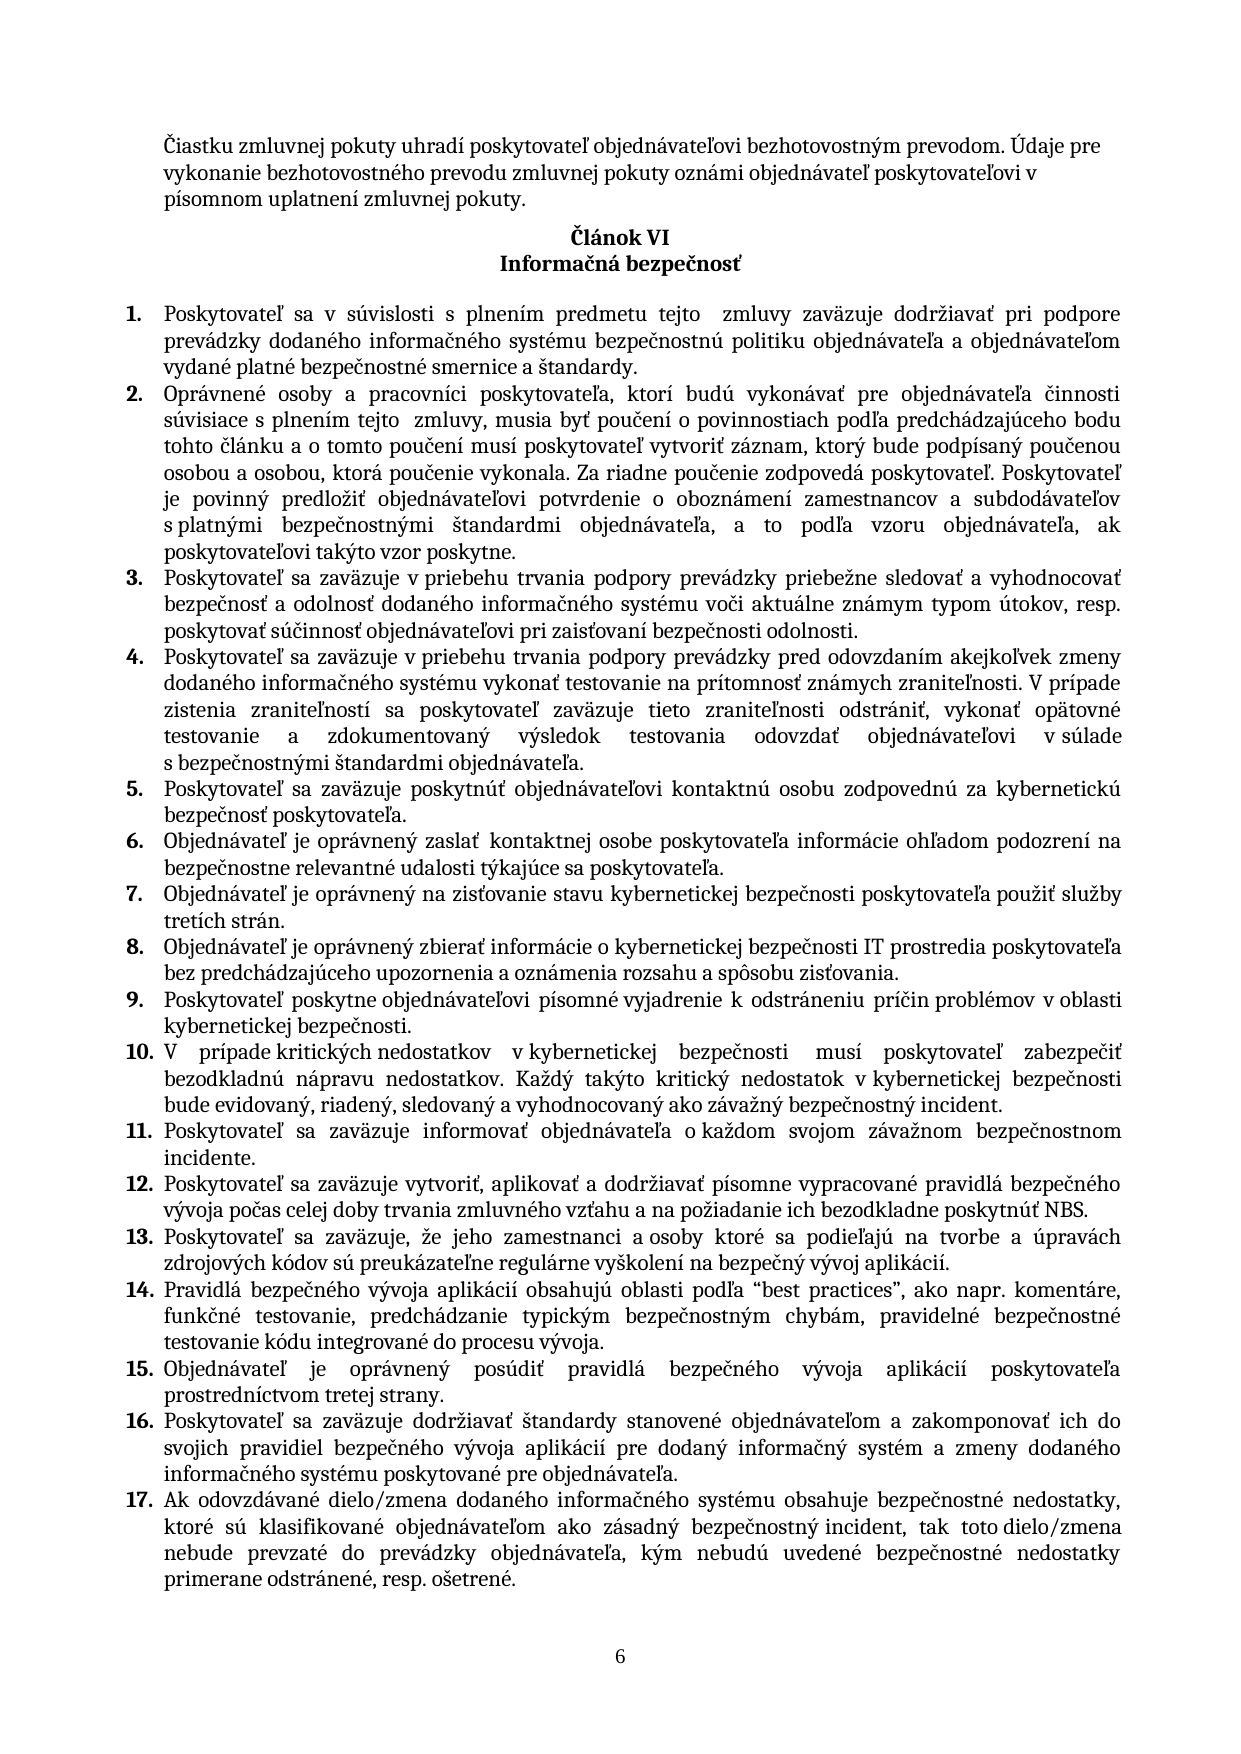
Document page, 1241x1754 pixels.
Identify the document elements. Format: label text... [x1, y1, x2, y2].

list Poskytovateľ poskytne objednávateľovi písomné vyjadrenie k odstráneniu príčin problémov v oblasti kybernetickej bezpečnosti. [126, 986, 1122, 1039]
list Pravidlá bezpečného vývoja aplikácií obsahujú oblasti podľa “best practices”, ako napr. komentáre, funkčné testovanie, predchádzanie typickým bezpečnostným chybám, pravidelné bezpečnostné testovanie kódu integrované do procesu vývoja. [126, 1276, 1122, 1355]
list Poskytovateľ sa zaväzuje dodržiavať štandardy stanovené objednávateľom a zakomponovať ich do svojich pravidiel bezpečného vývoja aplikácií pre dodaný informačný systém a zmeny dodaného informačného systému poskytované pre objednávateľa. [126, 1408, 1122, 1487]
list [126, 133, 1122, 212]
subtitle Článok VI [118, 224, 1122, 251]
list Poskytovateľ sa zaväzuje vytvoriť, aplikovať a dodržiavať písomne vypracované pravidlá bezpečného vývoja počas celej doby trvania zmluvného vzťahu a na požiadanie ich bezodkladne poskytnúť NBS. [126, 1171, 1122, 1224]
list Ak odovzdávané dielo/zmena dodaného informačného systému obsahuje bezpečnostné nedostatky, ktoré sú klasifikované objednávateľom ako zásadný bezpečnostný incident, tak toto dielo/zmena nebude prevzaté do prevádzky objednávateľa, kým nebudú uvedené bezpečnostné nedostatky primerane odstránené, resp. ošetrené. [126, 1487, 1122, 1593]
list V prípade kritických nedostatkov v kybernetickej bezpečnosti musí poskytovateľ zabezpečiť bezodkladnú nápravu nedostatkov. Každý takýto kritický nedostatok v kybernetickej bezpečnosti bude evidovaný, riadený, sledovaný a vyhodnocovaný ako závažný bezpečnostný incident. [126, 1039, 1122, 1118]
list Objednávateľ je oprávnený zaslať kontaktnej osobe poskytovateľa informácie ohľadom podozrení na bezpečnostne relevantné udalosti týkajúce sa poskytovateľa. [126, 828, 1122, 881]
list Objednávateľ je oprávnený zbierať informácie o kybernetickej bezpečnosti IT prostredia poskytovateľa bez predchádzajúceho upozornenia a oznámenia rozsahu a spôsobu zisťovania. [126, 934, 1122, 986]
list Oprávnené osoby a pracovníci poskytovateľa, ktorí budú vykonávať pre objednávateľa činnosti súvisiace s plnením tejto zmluvy, musia byť poučení o povinnostiach podľa predchádzajúceho bodu tohto článku a o tomto poučení musí poskytovateľ vytvoriť záznam, ktorý bude podpísaný poučenou osobou a osobou, ktorá poučenie vykonala. Za riadne poučenie zodpovedá poskytovateľ. Poskytovateľ je povinný predložiť objednávateľovi potvrdenie o oboznámení zamestnancov a subdodávateľov s platnými bezpečnostnými štandardmi objednávateľa, a to podľa vzoru objednávateľa, ak poskytovateľovi takýto vzor poskytne. [126, 380, 1122, 565]
list Objednávateľ je oprávnený posúdiť pravidlá bezpečného vývoja aplikácií poskytovateľa prostredníctvom tretej strany. [126, 1355, 1122, 1408]
list Poskytovateľ sa zaväzuje v priebehu trvania podpory prevádzky pred odovzdaním akejkoľvek zmeny dodaného informačného systému vykonať testovanie na prítomnosť známych zraniteľnosti. V prípade zistenia zraniteľností sa poskytovateľ zaväzuje tieto zraniteľnosti odstrániť, vykonať opätovné testovanie a zdokumentovaný výsledok testovania odovzdať objednávateľovi v súlade s bezpečnostnými štandardmi objednávateľa. [126, 644, 1122, 776]
list Poskytovateľ sa zaväzuje, že jeho zamestnanci a osoby ktoré sa podieľajú na tvorbe a úpravách zdrojových kódov sú preukázateľne regulárne vyškolení na bezpečný vývoj aplikácií. [126, 1224, 1122, 1276]
list Poskytovateľ sa v súvislosti s plnením predmetu tejto zmluvy zaväzuje dodržiavať pri podpore prevádzky dodaného informačného systému bezpečnostnú politiku objednávateľa a objednávateľom vydané platné bezpečnostné smernice a štandardy. [126, 301, 1122, 380]
subtitle Informačná bezpečnosť [118, 251, 1122, 277]
list Poskytovateľ sa zaväzuje v priebehu trvania podpory prevádzky priebežne sledovať a vyhodnocovať bezpečnosť a odolnosť dodaného informačného systému voči aktuálne známym typom útokov, resp. poskytovať súčinnosť objednávateľovi pri zaisťovaní bezpečnosti odolnosti. [126, 565, 1122, 644]
list Poskytovateľ sa zaväzuje poskytnúť objednávateľovi kontaktnú osobu zodpovednú za kybernetickú bezpečnosť poskytovateľa. [126, 776, 1122, 828]
list Objednávateľ je oprávnený na zisťovanie stavu kybernetickej bezpečnosti poskytovateľa použiť služby tretích strán. [126, 881, 1122, 934]
list Poskytovateľ sa zaväzuje informovať objednávateľa o každom svojom závažnom bezpečnostnom incidente. [126, 1118, 1122, 1171]
